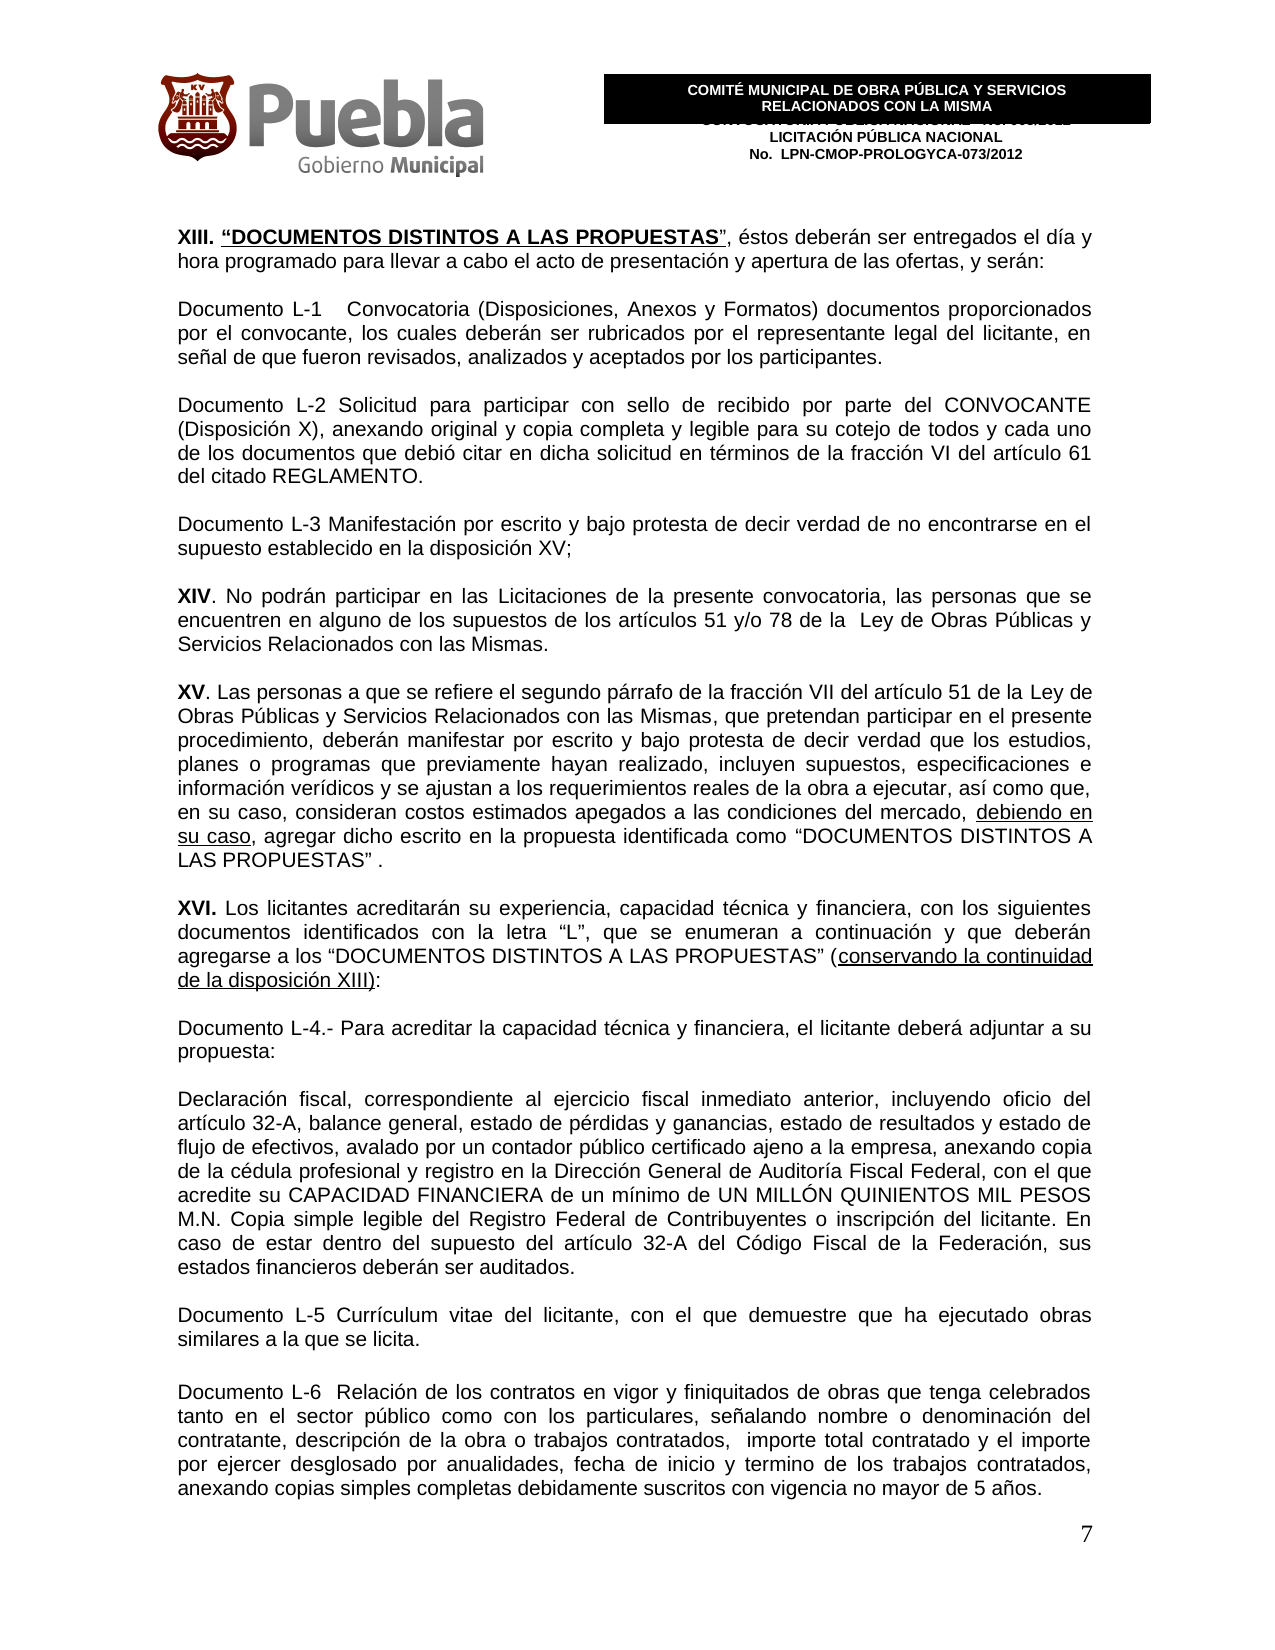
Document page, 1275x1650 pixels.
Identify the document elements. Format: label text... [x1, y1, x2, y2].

text XVI. Los licitantes acreditarán su experiencia, capacidad técnica y financiera, con los siguientes documentos identificados con la letra “L”, que se enumeran a continuación y que deberán agregarse a los “DOCUMENTOS DISTINTOS A LAS PROPUESTAS” (conservando la continuidad de la disposición XIII): [177, 896, 1093, 991]
text Documento L-1 Convocatoria (Disposiciones, Anexos y Formatos) documentos proporcionados por el convocante, los cuales deberán ser rubricados por el representante legal del licitante, en señal de que fueron revisados, analizados y aceptados por los participantes. [177, 297, 1093, 368]
text Documento L-5 Currículum vitae del licitante, con el que demuestre que ha ejecutado obras similares a la que se licita. [177, 1303, 1093, 1351]
text Documento L-3 Manifestación por escrito y bajo protesta de decir verdad de no encontrarse en el supuesto establecido en la disposición XV; [177, 512, 1093, 560]
text Documento L-6 Relación de los contratos en vigor y finiquitados de obras que tenga celebrados tanto en el sector público como con los particulares, señalando nombre o denominación del contratante, descripción de la obra o trabajos contratados, importe total contratado y el importe por ejercer desglosado por anualidades, fecha de inicio y termino de los trabajos contratados, anexando copias simples completas debidamente suscritos con vigencia no mayor de 5 años. [177, 1379, 1093, 1499]
picture [158, 73, 484, 177]
text Declaración fiscal, correspondiente al ejercicio fiscal inmediato anterior, incluyendo oficio del artículo 32-A, balance general, estado de pérdidas y ganancias, estado de resultados y estado de flujo de efectivos, avalado por un contador público certificado ajeno a la empresa, anexando copia de la cédula profesional y registro en la Dirección General de Auditoría Fiscal Federal, con el que acredite su CAPACIDAD FINANCIERA de un mínimo de UN MILLÓN QUINIENTOS MIL PESOS M.N. Copia simple legible del Registro Federal de Contribuyentes o inscripción del licitante. En caso de estar dentro del supuesto del artículo 32-A del Código Fiscal de la Federación, sus estados financieros deberán ser auditados. [177, 1087, 1093, 1279]
text Documento L-2 Solicitud para participar con sello de recibido por parte del CONVOCANTE (Disposición X), anexando original y copia completa y legible para su cotejo de todos y cada uno de los documentos que debió citar en dicha solicitud en términos de la fracción VI del artículo 61 del citado REGLAMENTO. [177, 392, 1093, 488]
text Documento L-4.- Para acreditar la capacidad técnica y financiera, el licitante deberá adjuntar a su propuesta: [177, 1015, 1093, 1063]
text XIV. No podrán participar en las Licitaciones de la presente convocatoria, las personas que se encuentren en alguno de los supuestos de los artículos 51 y/o 78 de la Ley de Obras Públicas y Servicios Relacionados con las Mismas. [177, 584, 1093, 656]
text XV. Las personas a que se refiere el segundo párrafo de la fracción VII del artículo 51 de la Ley de Obras Públicas y Servicios Relacionados con las Mismas, que pretendan participar en el presente procedimiento, deberán manifestar por escrito y bajo protesta de decir verdad que los estudios, planes o programas que previamente hayan realizado, incluyen supuestos, especificaciones e información verídicos y se ajustan a los requerimientos reales de la obra a ejecutar, así como que, en su caso, consideran costos estimados apegados a las condiciones del mercado, debiendo en su caso, agregar dicho escrito en la propuesta identificada como “DOCUMENTOS DISTINTOS A LAS PROPUESTAS” . [177, 680, 1093, 872]
text XIII. “DOCUMENTOS DISTINTOS A LAS PROPUESTAS”, éstos deberán ser entregados el día y hora programado para llevar a cabo el acto de presentación y apertura de las ofertas, y serán: [177, 225, 1093, 273]
